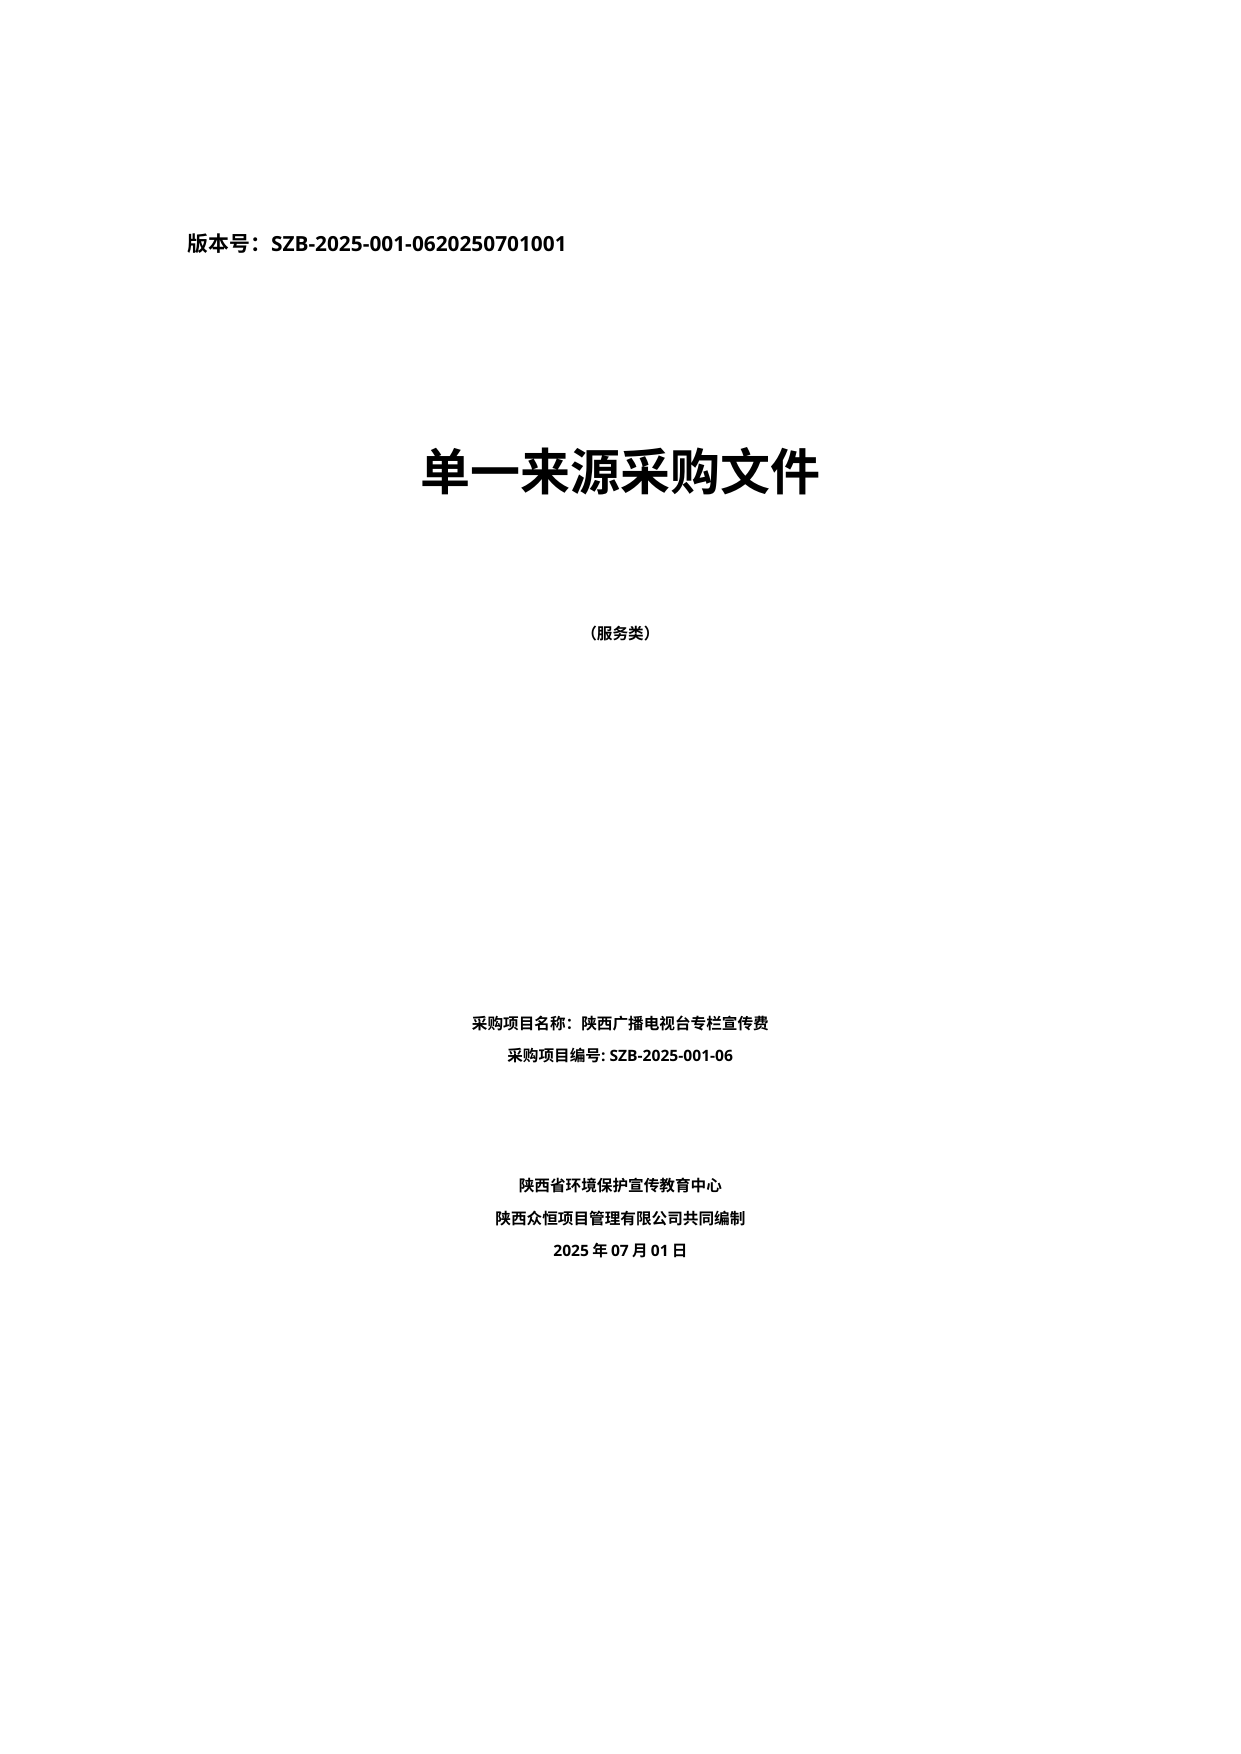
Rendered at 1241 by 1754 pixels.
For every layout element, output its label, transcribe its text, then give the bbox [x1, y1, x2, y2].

text 采购项目名称：陕西广播电视台专栏宣传费 [187, 1007, 1053, 1039]
text 单一来源采购文件 [187, 422, 1053, 617]
text 陕西省环境保护宣传教育中心 [187, 1169, 1053, 1202]
text （服务类） [187, 617, 1053, 1007]
text 陕西众恒项目管理有限公司共同编制 [187, 1202, 1053, 1234]
text 采购项目编号: SZB-2025-001-06 [187, 1039, 1053, 1169]
text 版本号：SZB-2025-001-0620250701001 [187, 227, 1053, 422]
text 2025年07月01日 [187, 1234, 1053, 1267]
